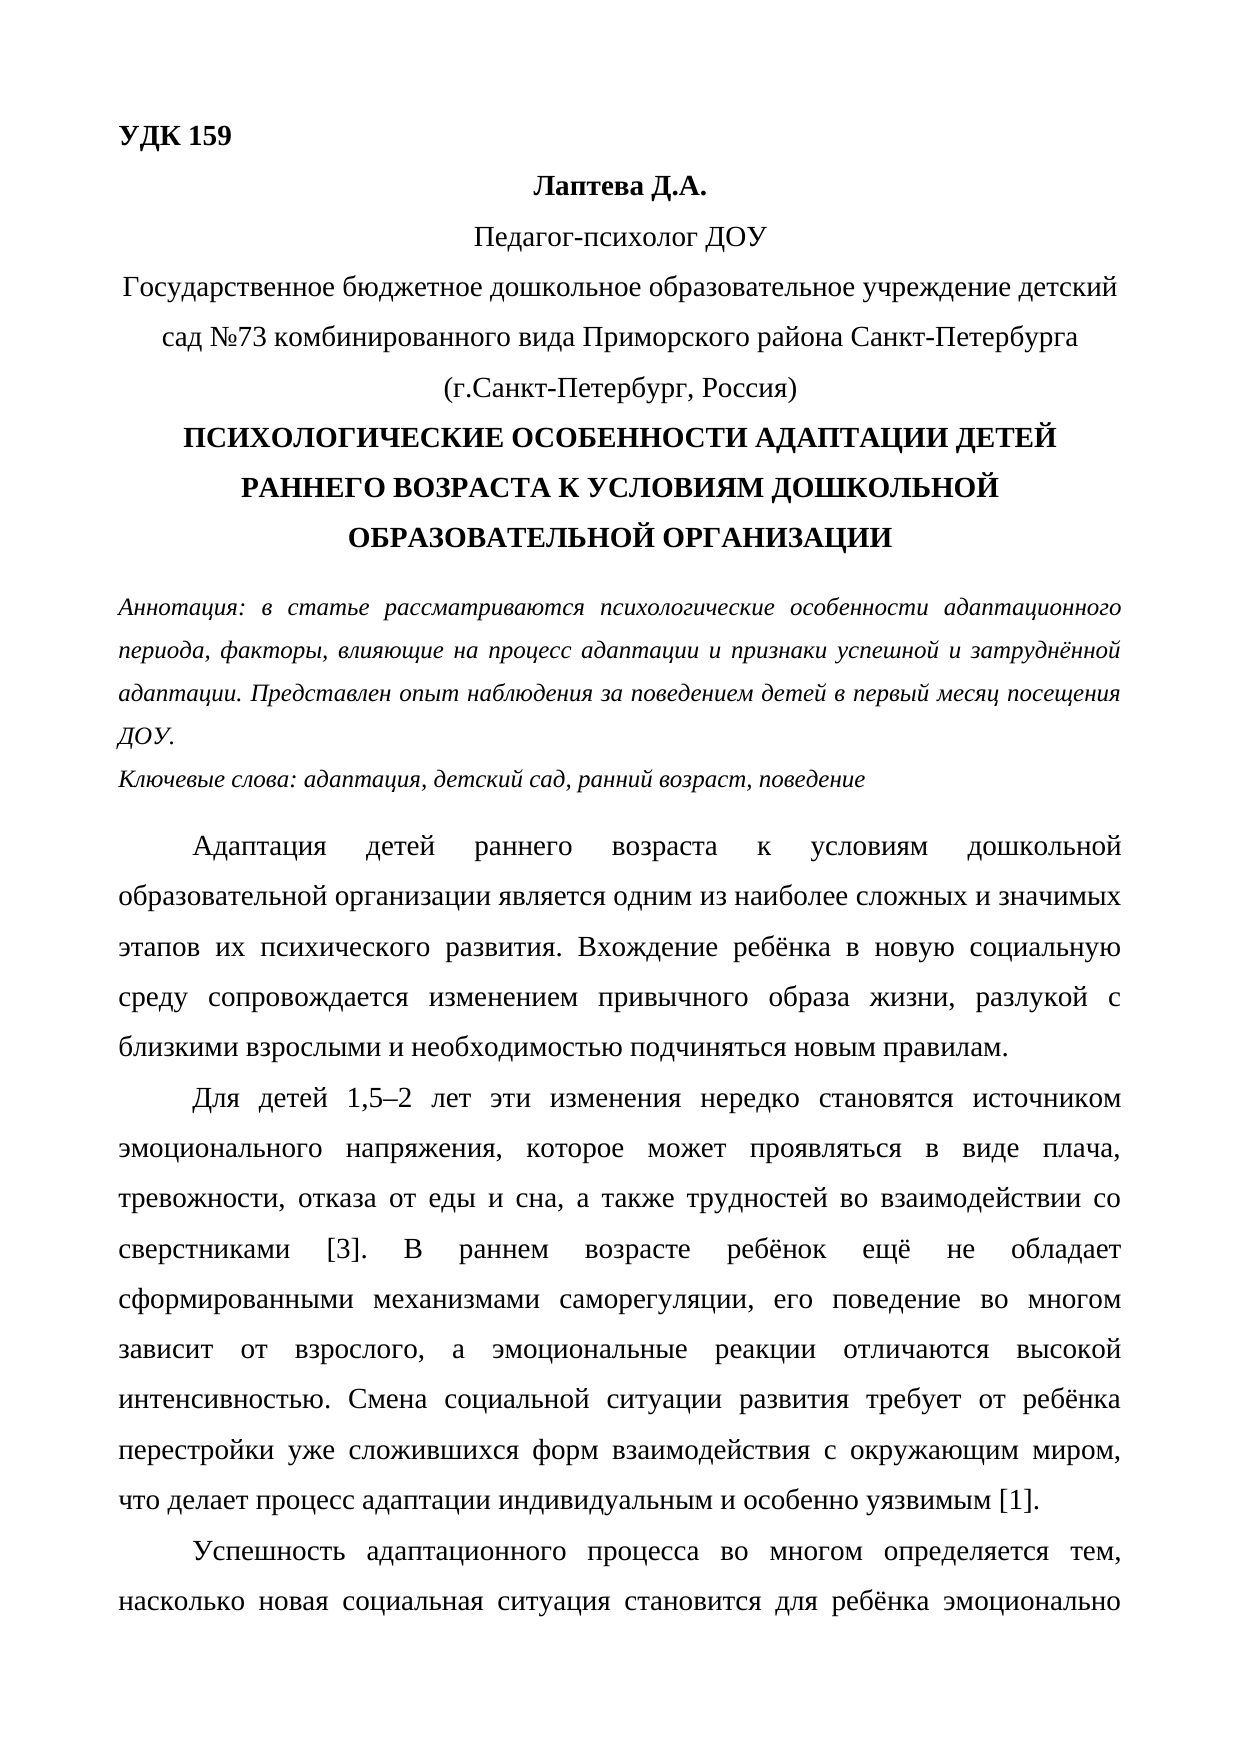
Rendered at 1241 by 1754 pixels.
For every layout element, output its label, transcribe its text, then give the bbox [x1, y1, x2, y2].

text Адаптация детей раннего возраста к условиям дошкольной образовательной организации является одним из наиболее сложных и значимых этапов их психического развития. Вхождение ребёнка в новую социальную среду сопровождается изменением привычного образа жизни, разлукой с близкими взрослыми и необходимостью подчиняться новым правилам. [118, 828, 1122, 1063]
text Педагог-психолог ДОУ [118, 219, 1122, 252]
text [118, 1533, 1122, 1616]
text Ключевые слова: адаптация, детский сад, ранний возраст, поведение [118, 764, 1122, 793]
text Лаптева Д.А. [118, 168, 1122, 202]
text Для детей 1,5–2 лет эти изменения нередко становятся источником эмоционального напряжения, которое может проявляться в виде плача, тревожности, отказа от еды и сна, а также трудностей во взаимодействии со сверстниками [3]. В раннем возрасте ребёнок ещё не обладает сформированными механизмами саморегуляции, его поведение во многом зависит от взрослого, а эмоциональные реакции отличаются высокой интенсивностью. Смена социальной ситуации развития требует от ребёнка перестройки уже сложившихся форм взаимодействия с окружающим миром, что делает процесс адаптации индивидуальным и особенно уязвимым [1]. [118, 1080, 1122, 1516]
text Государственное бюджетное дошкольное образовательное учреждение детский сад №73 комбинированного вида Приморского района Санкт-Петербурга [118, 269, 1122, 353]
text (г.Санкт-Петербург, Россия) [118, 370, 1122, 403]
text Аннотация: в статье рассматриваются психологические особенности адаптационного периода, факторы, влияющие на процесс адаптации и признаки успешной и затруднённой адаптации. Представлен опыт наблюдения за поведением детей в первый месяц посещения ДОУ. [118, 592, 1122, 750]
text УДК 159 [118, 118, 1122, 152]
text ПСИХОЛОГИЧЕСКИЕ ОСОБЕННОСТИ АДАПТАЦИИ ДЕТЕЙ РАННЕГО ВОЗРАСТА К УСЛОВИЯМ ДОШКОЛЬНОЙ ОБРАЗОВАТЕЛЬНОЙ ОРГАНИЗАЦИИ [118, 420, 1122, 554]
